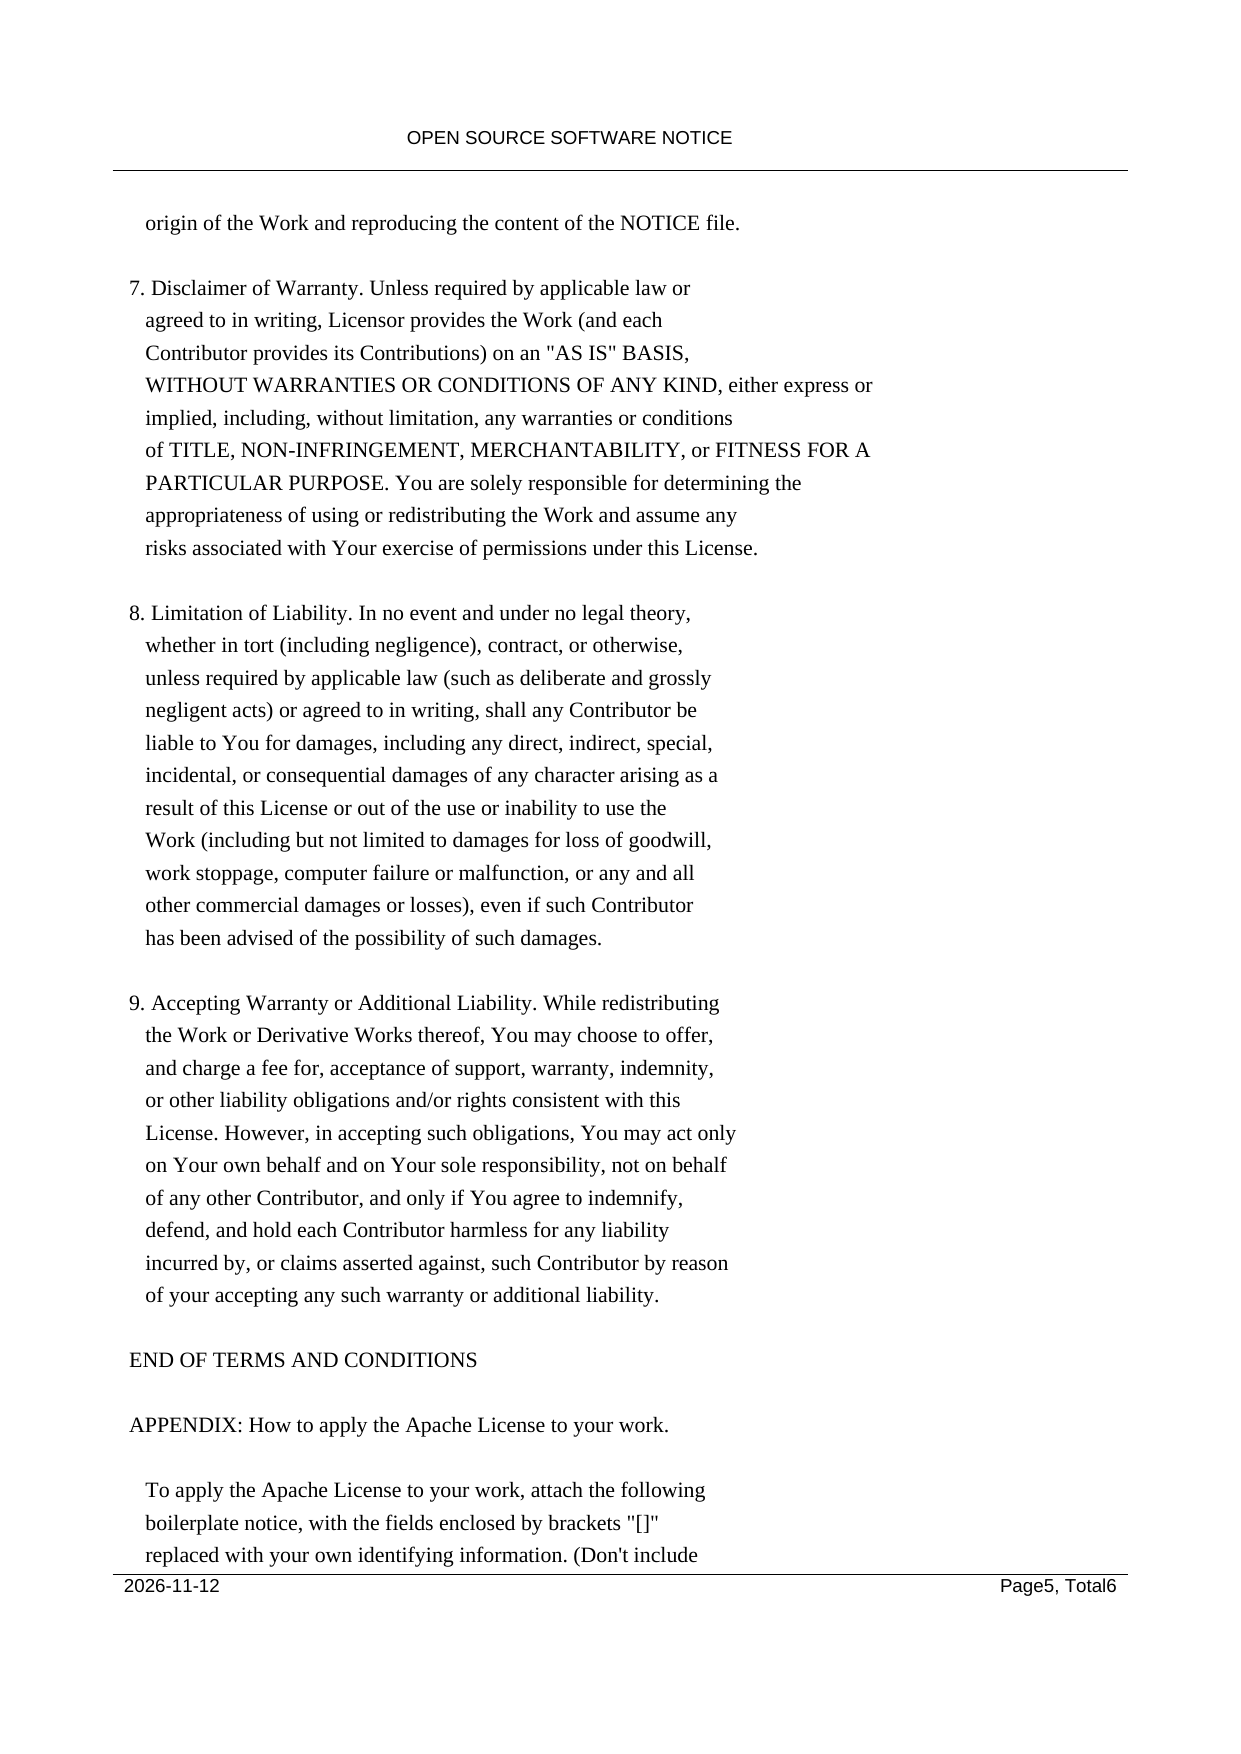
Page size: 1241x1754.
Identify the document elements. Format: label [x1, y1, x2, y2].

text [112, 206, 1128, 1571]
